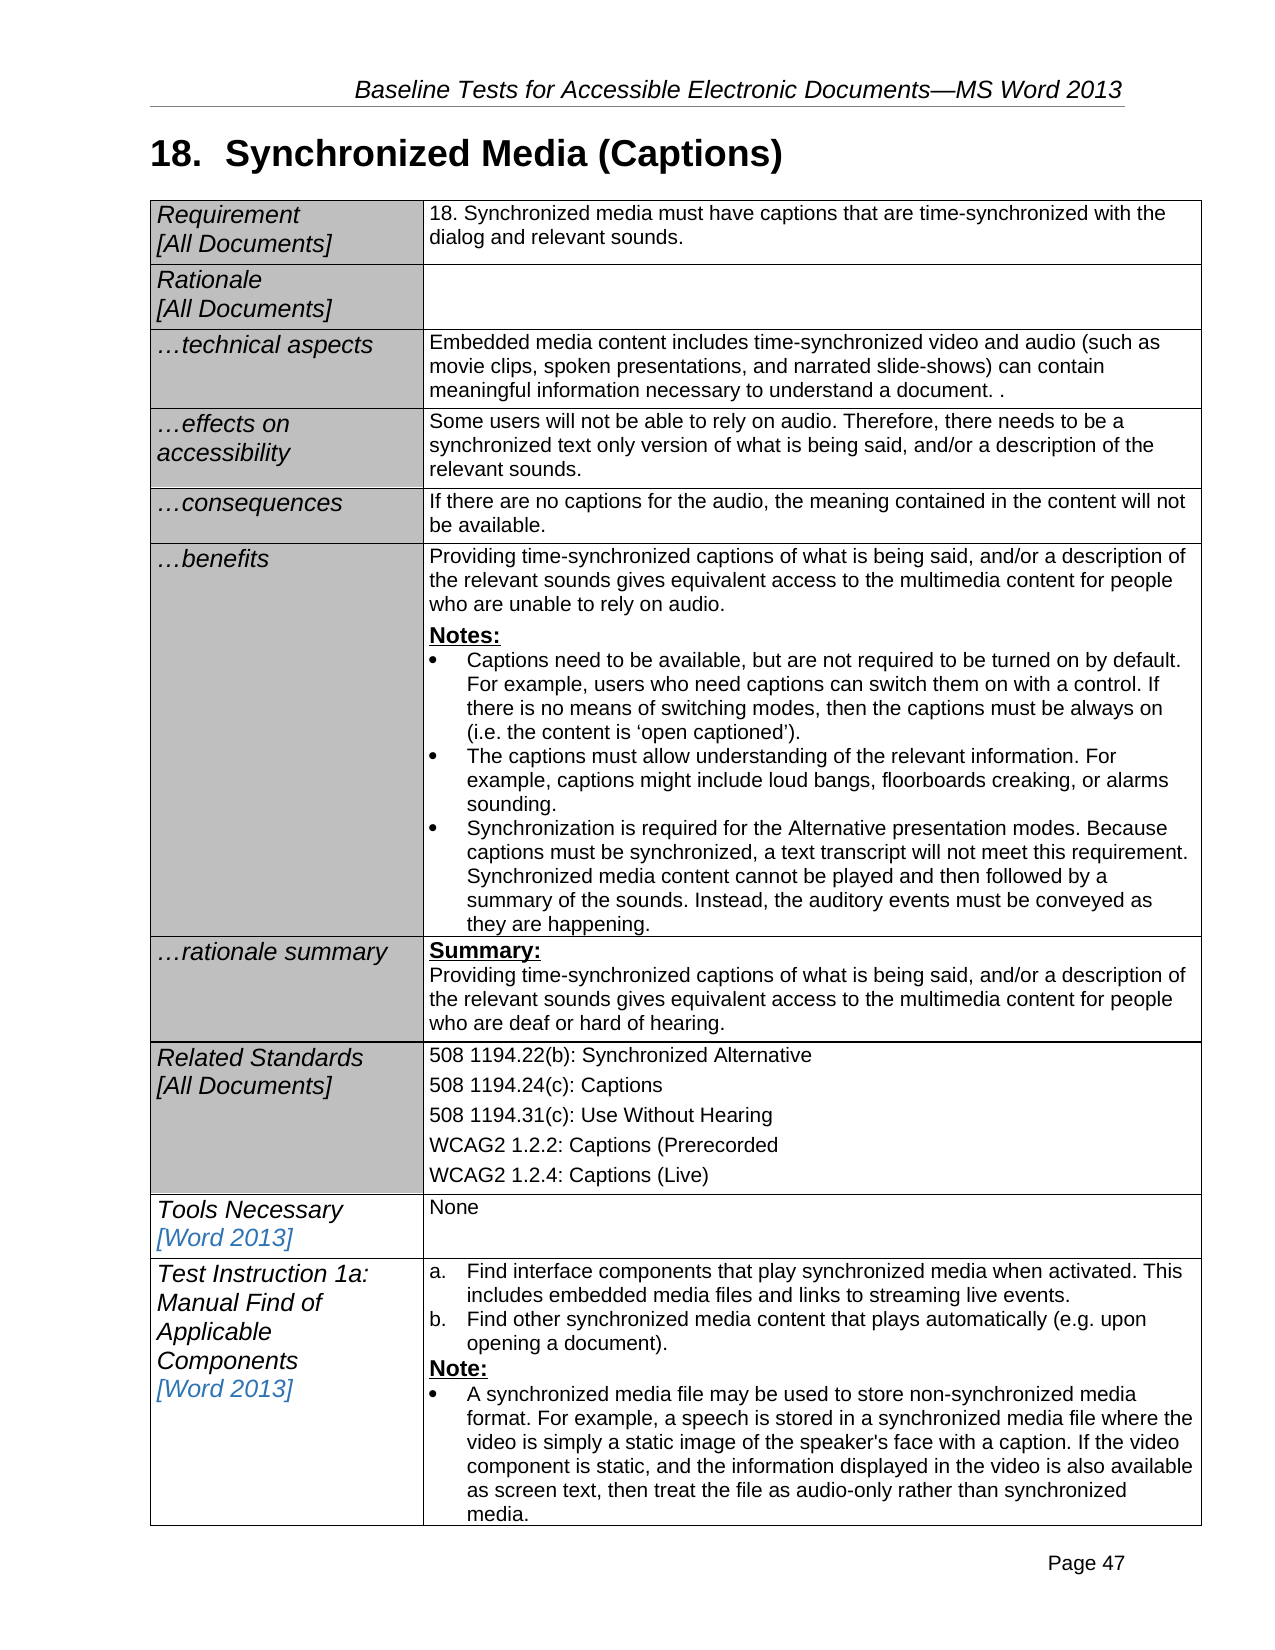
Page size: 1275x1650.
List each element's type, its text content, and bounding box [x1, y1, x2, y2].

table_cell Find interface components that play synchronized media when activated. This includes embedded media files and links to streaming live events. Find other synchronized media content that plays automatically (e.g. upon opening a document). Note: A synchronized media file may be used to store non-synchronized media format. For example, a speech is stored in a synchronized media file where the video is simply a static image of the speaker's face with a caption. If the video component is static, and the information displayed in the video is also available as screen text, then treat the file as audio-only rather than synchronized media. [424, 1259, 1201, 1525]
table_cell Tools Necessary [Word 2013] [151, 1195, 423, 1258]
table_cell …consequences [151, 489, 423, 543]
table_cell Related Standards [All Documents] [151, 1043, 423, 1193]
table_cell 508 1194.22(b): Synchronized Alternative 508 1194.24(c): Captions 508 1194.31(c): Use Without Hearing WCAG2 1.2.2: Captions (Prerecorded WCAG2 1.2.4: Captions (Live) [424, 1043, 1201, 1193]
table_cell Embedded media content includes time-synchronized video and audio (such as movie clips, spoken presentations, and narrated slide-shows) can contain meaningful information necessary to understand a document. . [424, 330, 1201, 408]
table_cell Some users will not be able to rely on audio. Therefore, there needs to be a synchronized text only version of what is being said, and/or a description of the relevant sounds. [424, 409, 1201, 487]
table_header Requirement [All Documents] [151, 201, 423, 264]
table_cell [424, 265, 1201, 329]
table_cell Test Instruction 1a: Manual Find of Applicable Components [Word 2013] [151, 1259, 423, 1525]
table_cell If there are no captions for the audio, the meaning contained in the content will not be available. [424, 489, 1201, 543]
table_cell …rationale summary [151, 937, 423, 1041]
table_cell None [424, 1195, 1201, 1258]
table_cell …effects on accessibility [151, 409, 423, 487]
table_header 18. Synchronized media must have captions that are time-synchronized with the dialog and relevant sounds. [424, 201, 1201, 264]
table_cell …benefits [151, 544, 423, 936]
table_cell Rationale [All Documents] [151, 265, 423, 329]
table_cell Providing time-synchronized captions of what is being said, and/or a description of the relevant sounds gives equivalent access to the multimedia content for people who are unable to rely on audio. Notes: Captions need to be available, but are not required to be turned on by default. For example, users who need captions can switch them on with a control. If there is no means of switching modes, then the captions must be always on (i.e. the content is ‘open captioned’). The captions must allow understanding of the relevant information. For example, captions might include loud bangs, floorboards creaking, or alarms sounding. Synchronization is required for the Alternative presentation modes. Because captions must be synchronized, a text transcript will not meet this requirement. Synchronized media content cannot be played and then followed by a summary of the sounds. Instead, the auditory events must be conveyed as they are happening. [424, 544, 1201, 936]
table_cell Summary: Providing time-synchronized captions of what is being said, and/or a description of the relevant sounds gives equivalent access to the multimedia content for people who are deaf or hard of hearing. [424, 937, 1201, 1041]
subtitle Synchronized Media (Captions) [150, 131, 1125, 174]
table_cell …technical aspects [151, 330, 423, 408]
